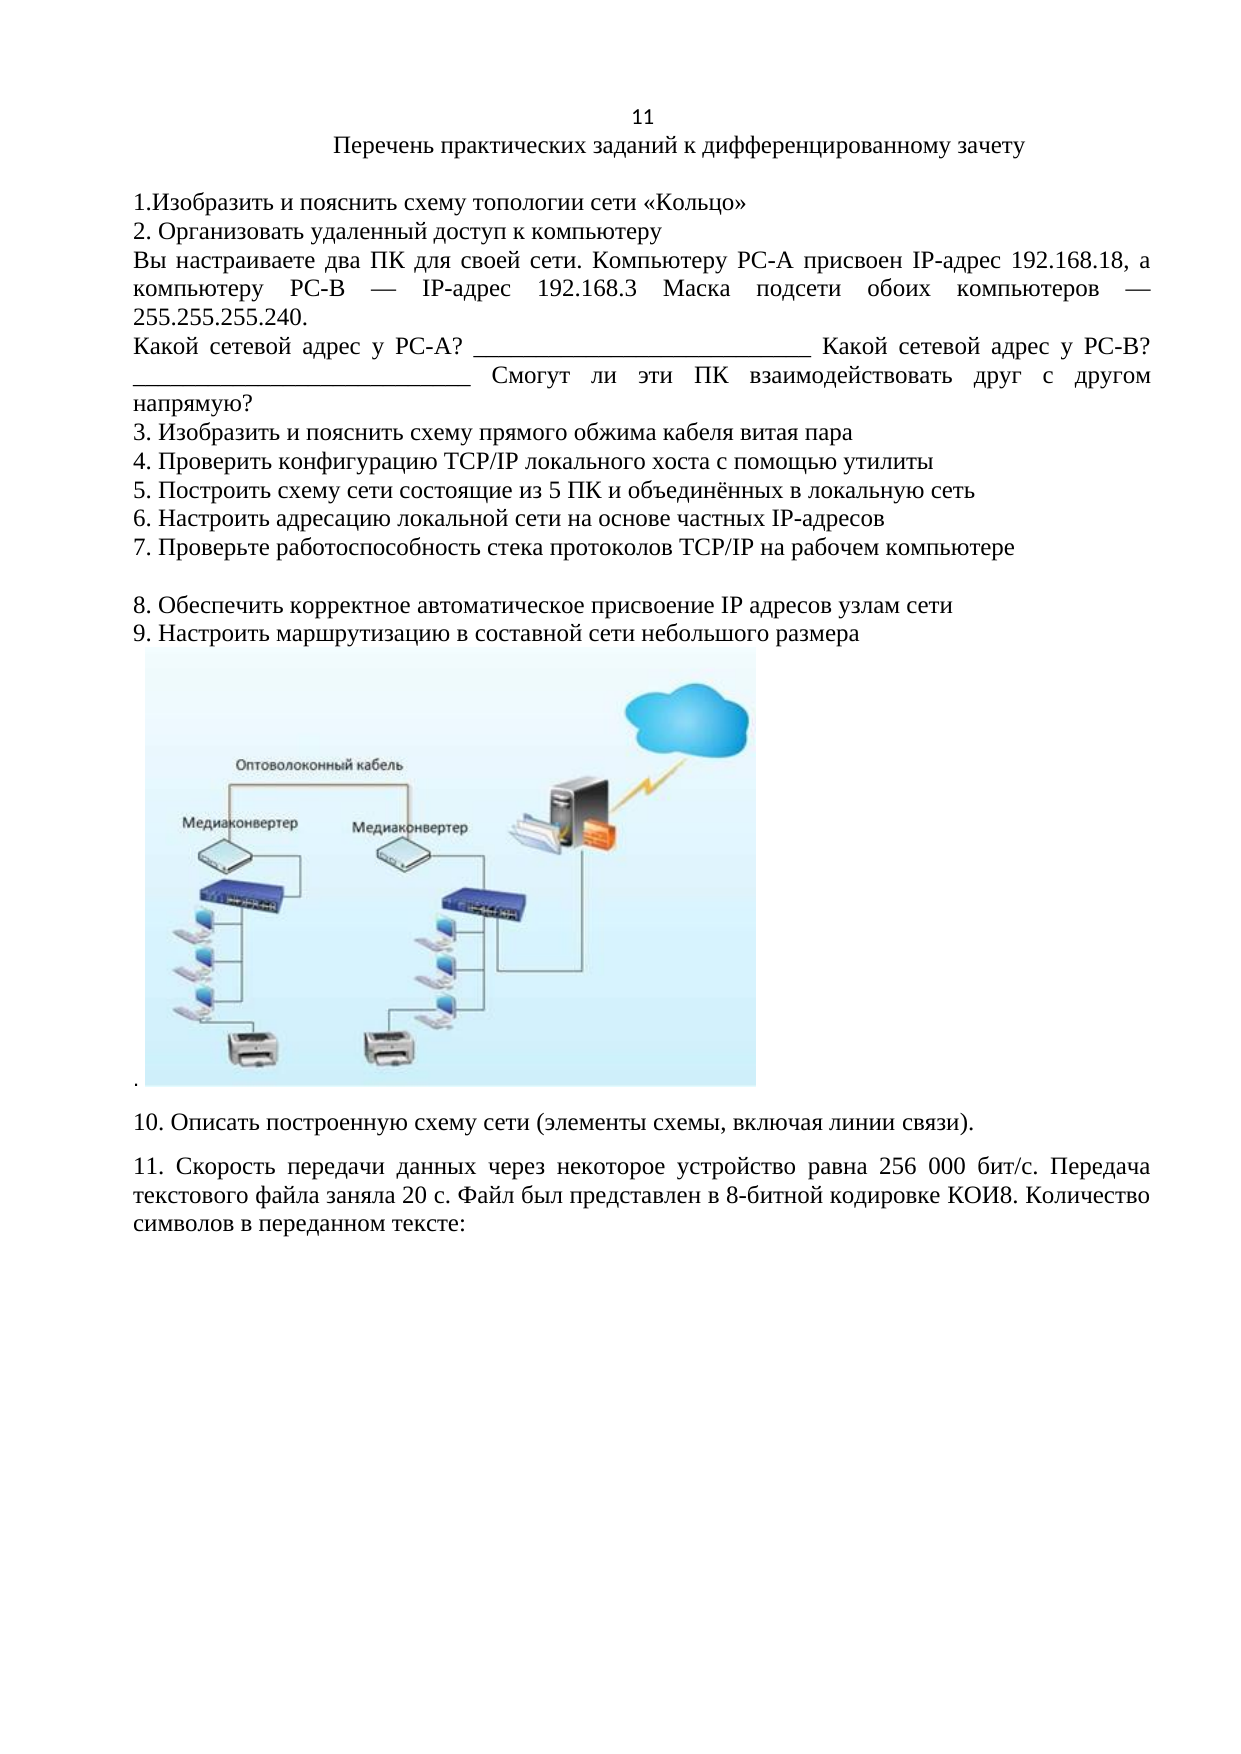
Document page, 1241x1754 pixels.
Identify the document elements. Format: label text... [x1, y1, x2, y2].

text 1.Изобразить и пояснить схему топологии сети «Кольцо» [133, 187, 1152, 216]
text 3. Изобразить и пояснить схему прямого обжима кабеля витая пара [133, 417, 1152, 446]
text 4. Проверить конфигурацию TCP/IP локального хоста с помощью утилиты [133, 446, 1152, 475]
text 7. Проверьте работоспособность стека протоколов TCP/IP на рабочем компьютере [133, 532, 1152, 561]
text 6. Настроить адресацию локальной сети на основе частных IP-адресов [133, 503, 1152, 532]
text 8. Обеспечить корректное автоматическое присвоение IP адресов узлам сети [133, 590, 1152, 618]
text 11. Скорость передачи данных через некоторое устройство равна 256 000 бит/с. Передача текстового файла заняла 20 с. Файл был представлен в 8-битной кодировке КОИ8. Количество символов в переданном тексте: [133, 1151, 1152, 1237]
text 9. Настроить маршрутизацию в составной сети небольшого размера [133, 618, 1152, 647]
text Какой сетевой адрес у PC-A? ___________________________ Какой сетевой адрес у PC-B? ___________________________ Смогут ли эти ПК взаимодействовать друг с другом напрямую? [133, 331, 1152, 417]
text 5. Построить схему сети состоящие из 5 ПК и объединённых в локальную сеть [133, 475, 1152, 503]
text 2. Организовать удаленный доступ к компьютеру [133, 216, 1152, 245]
text Перечень практических заданий к дифференцированному зачету [133, 130, 1152, 158]
text 10. Описать построенную схему сети (элементы схемы, включая линии связи). [133, 1107, 1152, 1135]
text Вы настраиваете два ПК для своей сети. Компьютеру PC-A присвоен IP-адрес 192.168.18, а компьютеру PC-B — IP-адрес 192.168.3 Маска подсети обоих компьютеров — 255.255.255.240. [133, 245, 1152, 331]
picture [145, 647, 756, 1087]
